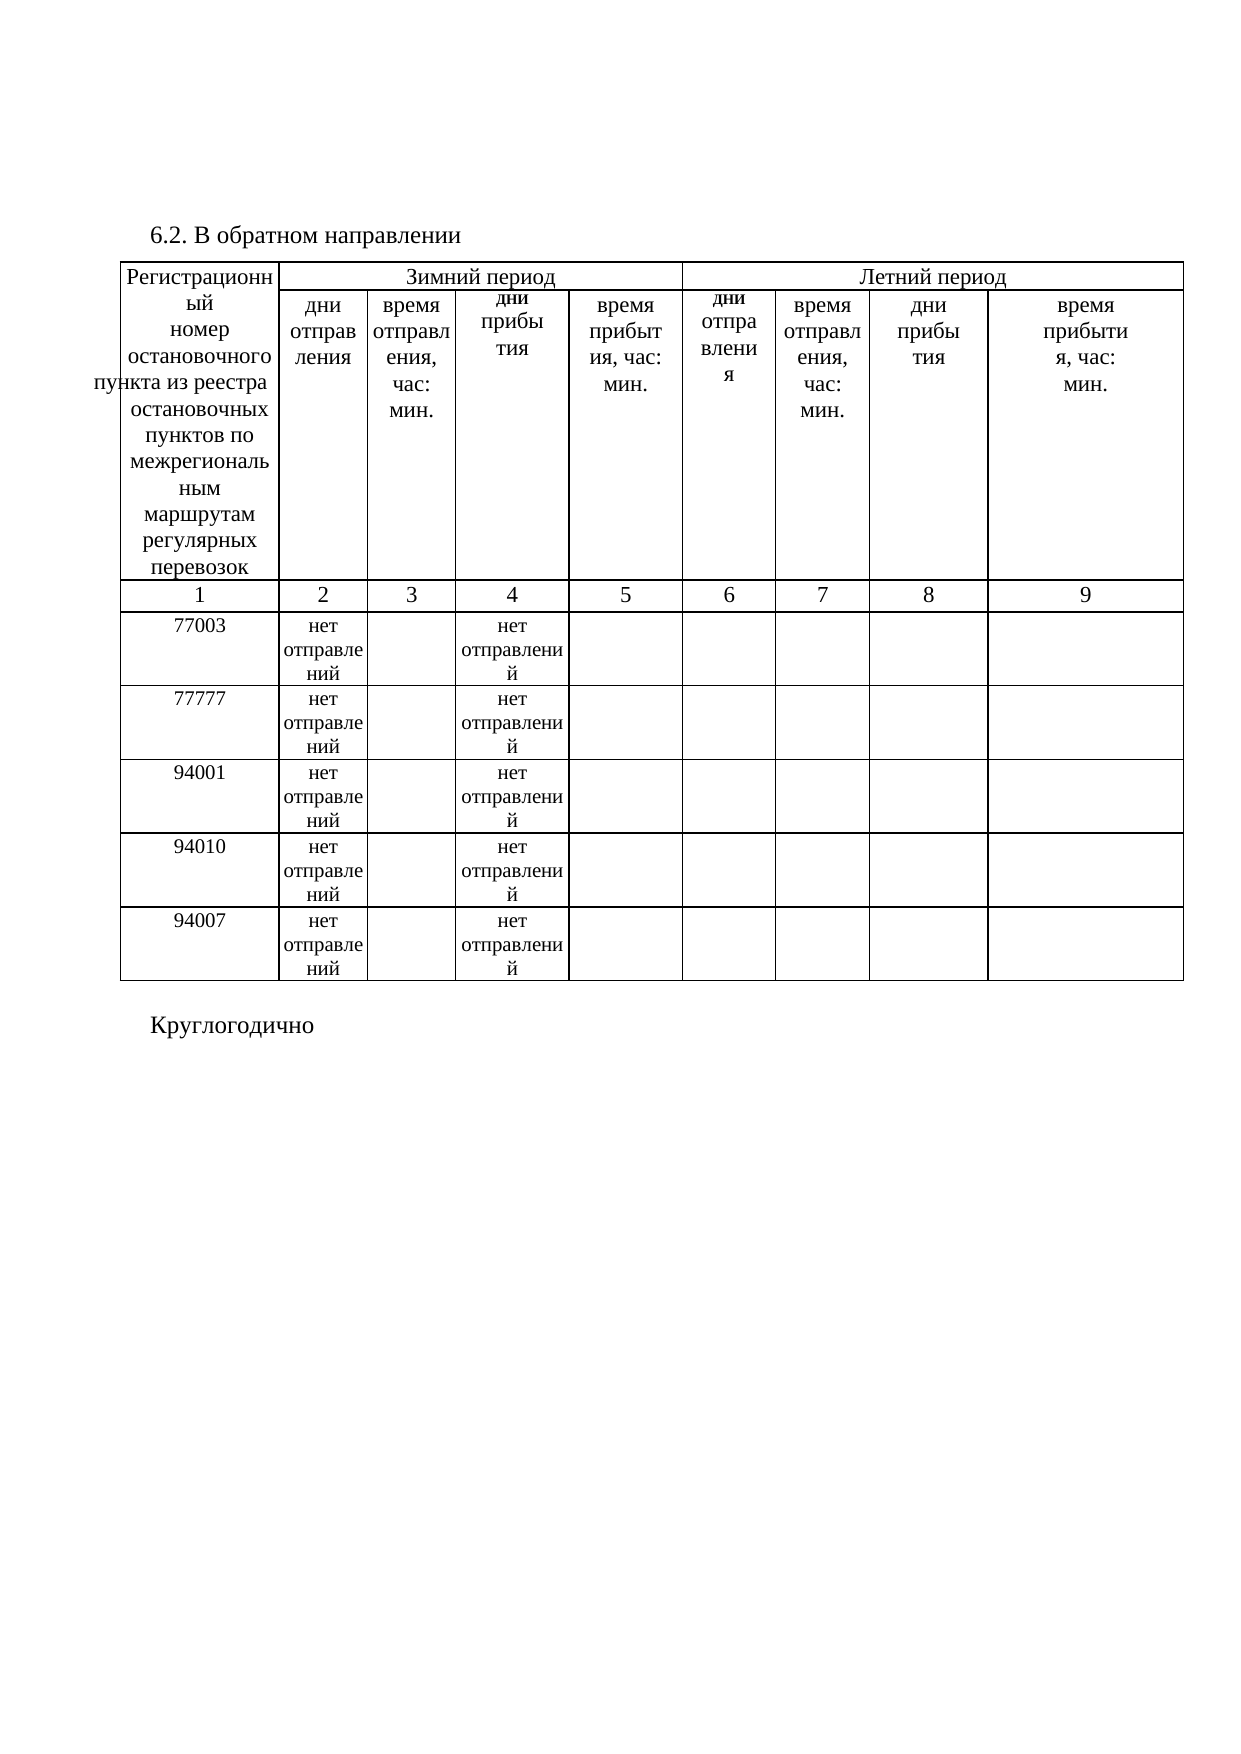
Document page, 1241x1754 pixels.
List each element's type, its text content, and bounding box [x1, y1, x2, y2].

table_cell нет отправлений [280, 908, 367, 980]
table_cell 7 [776, 581, 869, 611]
table_header Регистрационный номер остановочного пункта из реестра остановочных пунктов по межрегиональным маршрутам регулярных перевозок [121, 263, 278, 579]
table_cell [683, 760, 775, 832]
table_cell ДНИ отпра влени я [683, 291, 775, 579]
table_cell [870, 834, 987, 906]
table_cell время отправл ения, час: мин. [368, 291, 455, 579]
table_cell [870, 908, 987, 980]
table_cell 4 [456, 581, 568, 611]
table_cell [570, 686, 682, 758]
table_cell [368, 908, 455, 980]
table_cell 3 [368, 581, 455, 611]
table_cell [776, 760, 869, 832]
table_cell 94007 [121, 908, 278, 980]
table_cell 2 [280, 581, 367, 611]
table_cell ДНИ прибы тия [456, 291, 568, 579]
table_cell [368, 760, 455, 832]
table_cell нет отправлений [456, 760, 568, 832]
table_cell 77777 [121, 686, 278, 758]
table_cell [870, 760, 987, 832]
table_cell нет отправлений [456, 834, 568, 906]
table_cell время отправл ения, час: мин. [776, 291, 869, 579]
table_cell нет отправлений [280, 686, 367, 758]
table_cell [368, 686, 455, 758]
table_cell 8 [870, 581, 987, 611]
table_cell дни прибы тия [870, 291, 987, 579]
table_cell нет отправлений [456, 908, 568, 980]
table_cell 94010 [121, 834, 278, 906]
table_cell [368, 613, 455, 685]
table_cell [870, 686, 987, 758]
table_cell [989, 613, 1183, 685]
table_cell дни отправ ления [280, 291, 367, 579]
table_cell [870, 613, 987, 685]
table_cell 9 [989, 581, 1183, 611]
table_cell [776, 613, 869, 685]
table_cell [683, 908, 775, 980]
table_cell [989, 760, 1183, 832]
table_cell 5 [570, 581, 682, 611]
text 6.2. В обратном направлении [150, 220, 1090, 249]
table_cell [683, 834, 775, 906]
table_cell нет отправлений [456, 686, 568, 758]
table_cell [776, 834, 869, 906]
table_cell [683, 613, 775, 685]
table_cell 77003 [121, 613, 278, 685]
table_header Летний период [683, 263, 1183, 289]
table_cell [989, 686, 1183, 758]
table_cell [989, 908, 1183, 980]
table_cell [683, 686, 775, 758]
table_cell время прибыти я, час: мин. [989, 291, 1183, 579]
table_cell [989, 834, 1183, 906]
table_cell 1 [121, 581, 278, 611]
table_header Зимний период [280, 263, 682, 289]
table_cell нет отправлений [280, 613, 367, 685]
table_cell 6 [683, 581, 775, 611]
table_cell 94001 [121, 760, 278, 832]
table_cell [570, 760, 682, 832]
table_cell [368, 834, 455, 906]
table_cell нет отправлений [280, 834, 367, 906]
table_cell [570, 908, 682, 980]
table_cell [776, 686, 869, 758]
table_cell время прибыт ия, час: мин. [570, 291, 682, 579]
table_cell [776, 908, 869, 980]
table_cell [570, 834, 682, 906]
table_cell нет отправлений [456, 613, 568, 685]
text Круглогодично [150, 1010, 1090, 1039]
table_cell [570, 613, 682, 685]
table_cell нет отправлений [280, 760, 367, 832]
